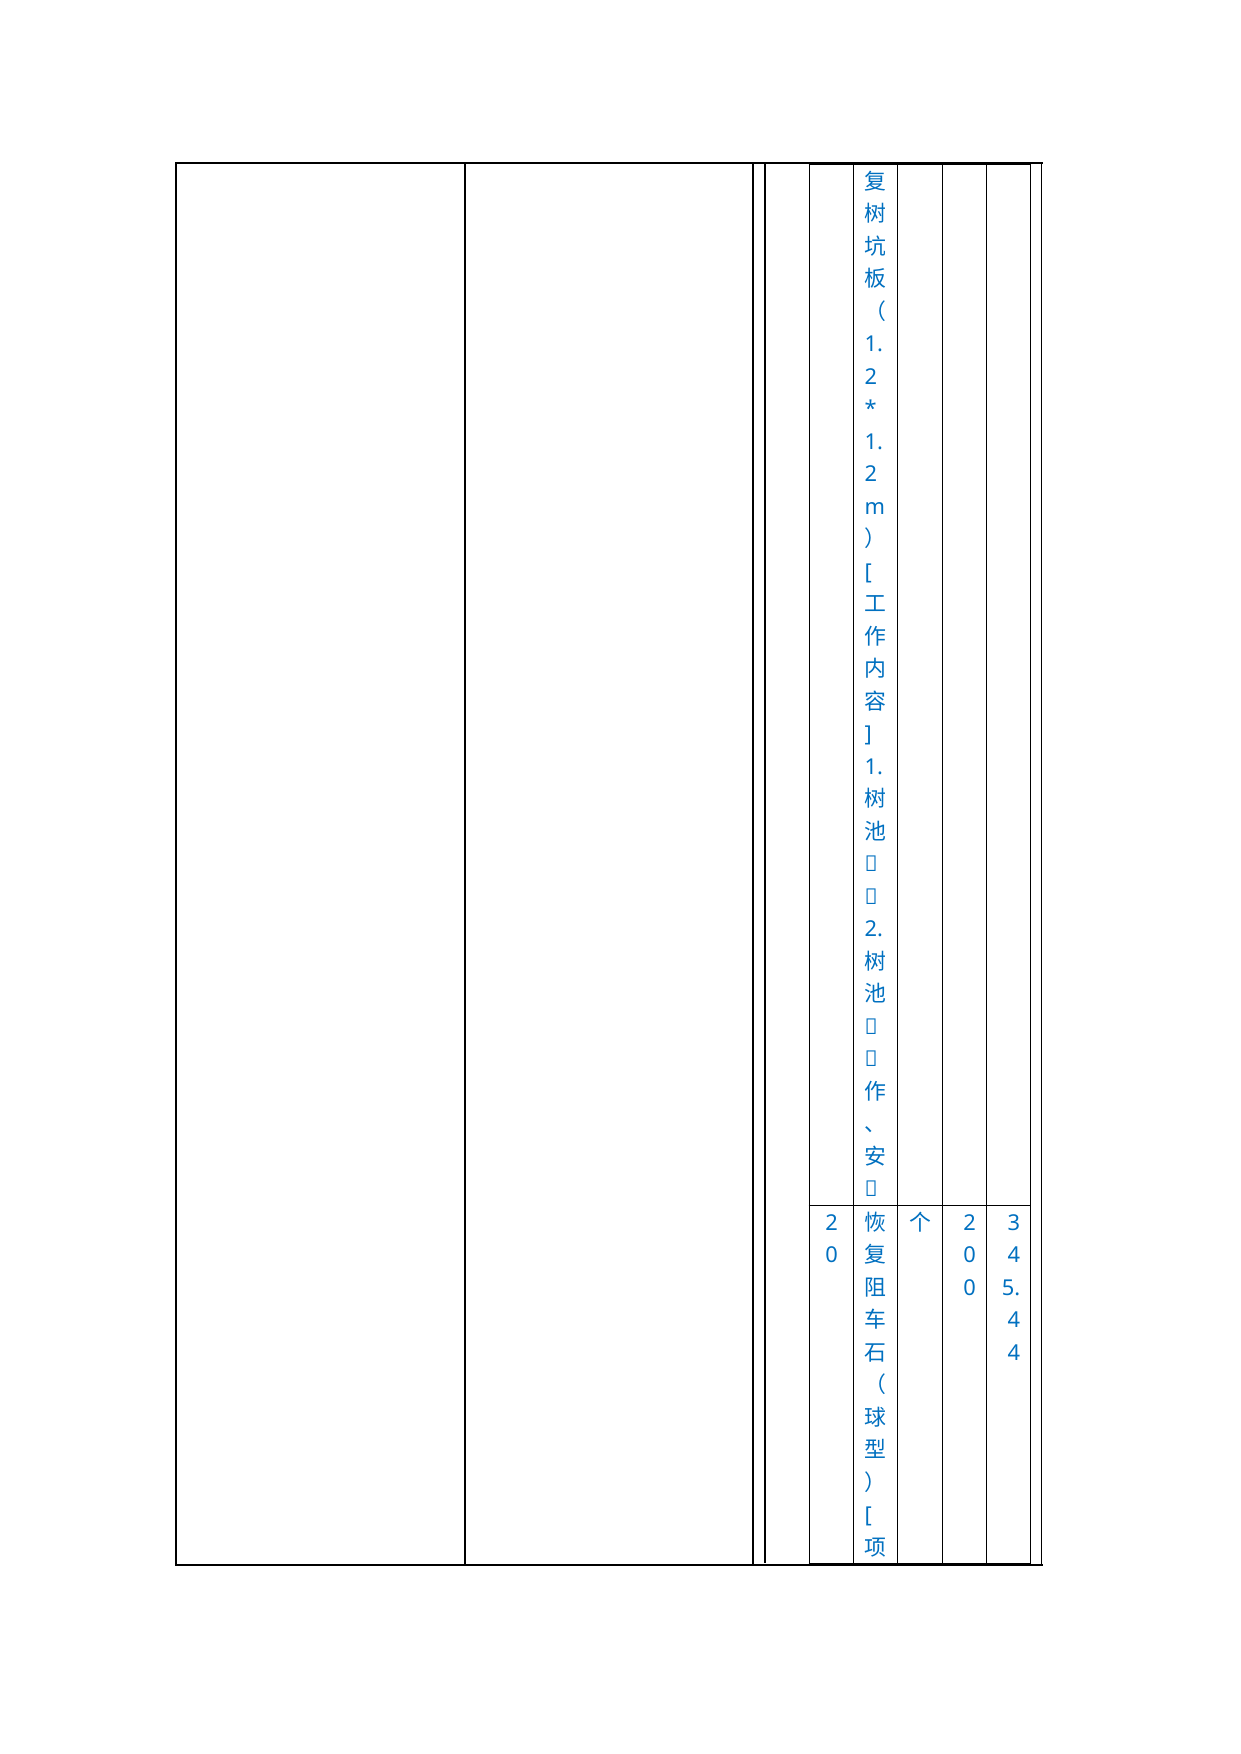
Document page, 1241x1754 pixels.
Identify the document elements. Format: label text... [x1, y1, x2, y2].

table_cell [1031, 164, 1041, 1564]
table_cell [466, 164, 752, 1564]
table_cell 2 [177, 164, 464, 1564]
